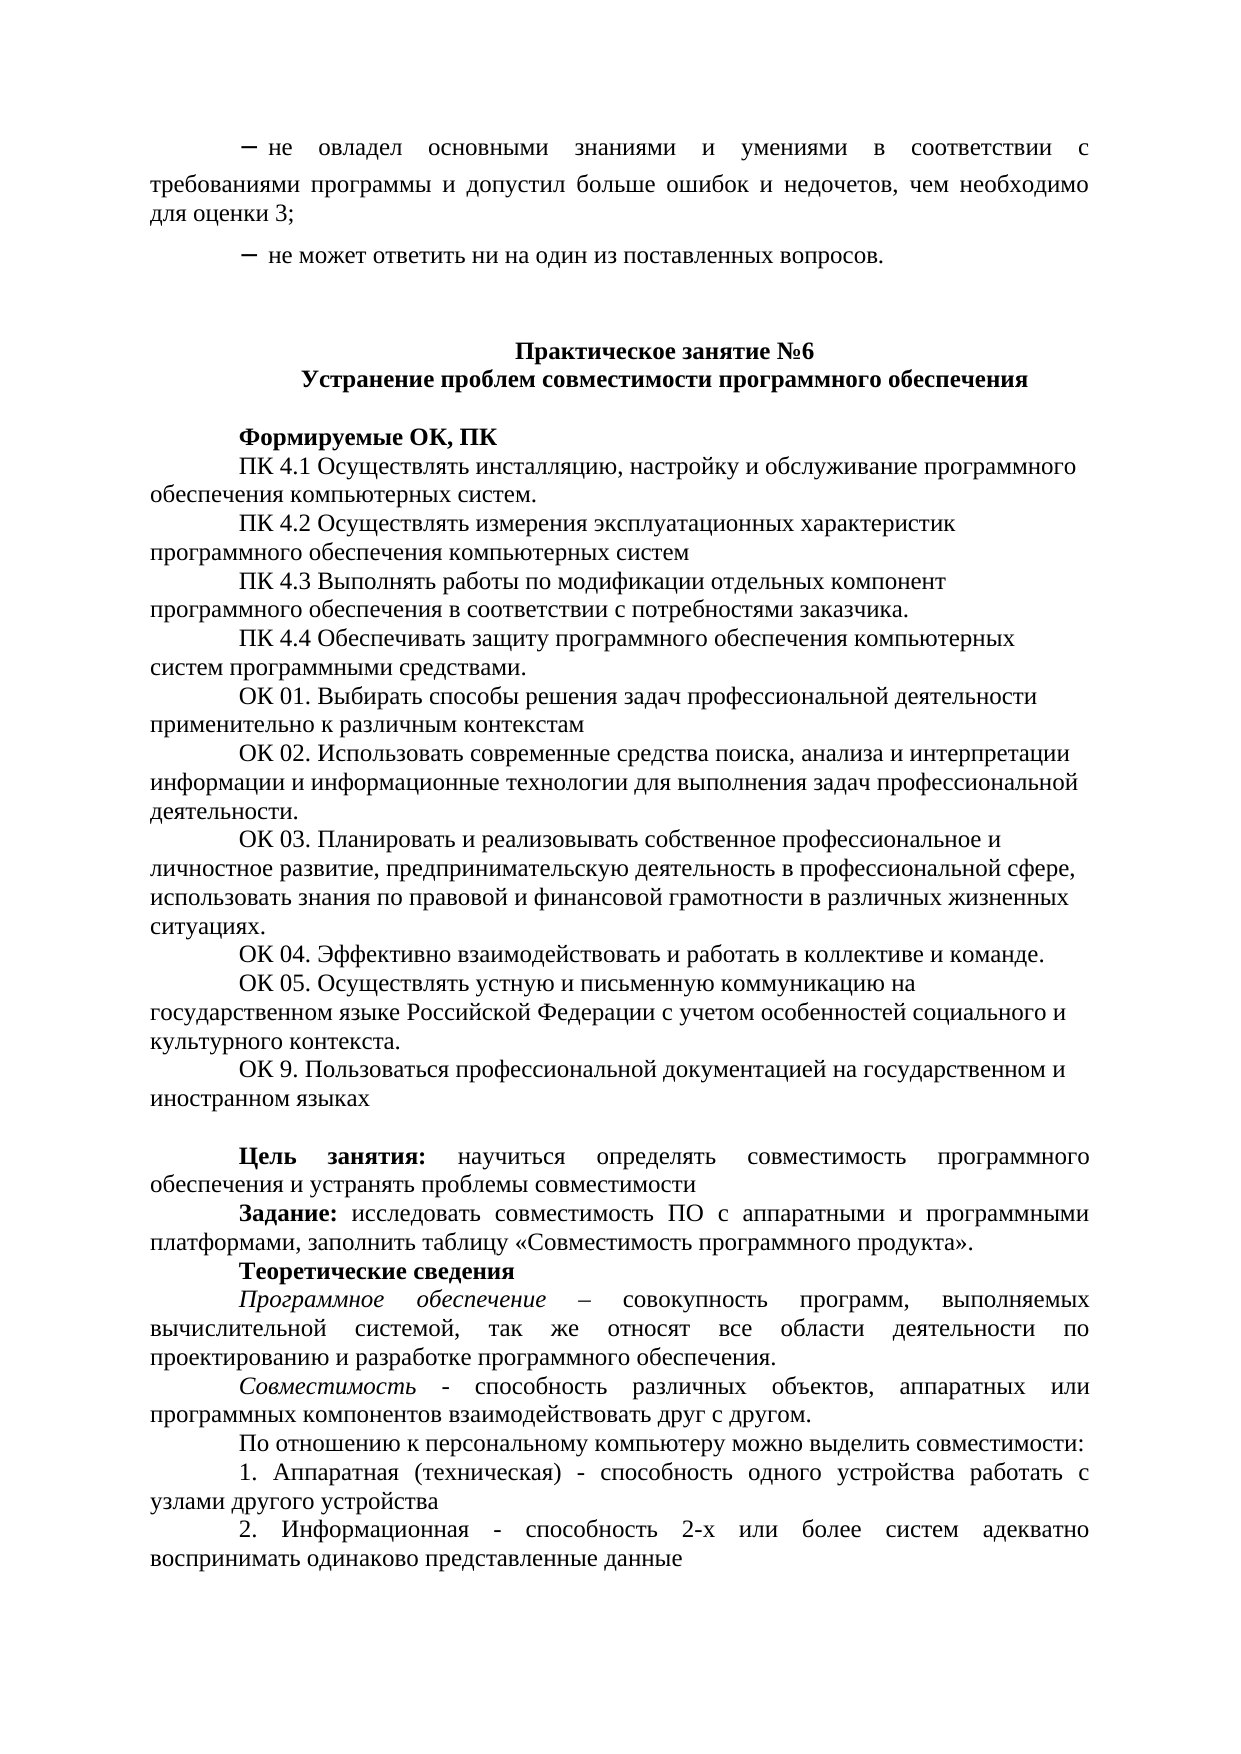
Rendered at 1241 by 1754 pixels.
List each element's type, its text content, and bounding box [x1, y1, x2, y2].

list не может ответить ни на один из поставленных вопросов. [150, 227, 1090, 278]
text 1. Аппаратная (техническая) - способность одного устройства работать с узлами другого устройства [150, 1457, 1090, 1514]
text Теоретические сведения [150, 1256, 1090, 1284]
text Задание: исследовать совместимость ПО с аппаратными и программными платформами, заполнить таблицу «Совместимость программного продукта». [150, 1198, 1090, 1256]
text ОК 01. Выбирать способы решения задач профессиональной деятельности применительно к различным контекстам [150, 681, 1090, 738]
text ОК 9. Пользоваться профессиональной документацией на государственном и иностранном языках [150, 1054, 1090, 1112]
text ПК 4.3 Выполнять работы по модификации отдельных компонент программного обеспечения в соответствии с потребностями заказчика. [150, 566, 1090, 623]
text По отношению к персональному компьютеру можно выделить совместимости: [150, 1428, 1090, 1457]
text Формируемые ОК, ПК [150, 422, 1090, 451]
text ПК 4.4 Обеспечивать защиту программного обеспечения компьютерных систем программными средствами. [150, 623, 1090, 681]
text ПК 4.2 Осуществлять измерения эксплуатационных характеристик программного обеспечения компьютерных систем [150, 508, 1090, 566]
text Устранение проблем совместимости программного обеспечения [150, 364, 1090, 393]
list не овладел основными знаниями и умениями в соответствии с требованиями программы и допустил больше ошибок и недочетов, чем необходимо для оценки 3; [150, 118, 1090, 227]
text Совместимость - способность различных объектов, аппаратных или программных компонентов взаимодействовать друг с другом. [150, 1371, 1090, 1428]
text ОК 03. Планировать и реализовывать собственное профессиональное и личностное развитие, предпринимательскую деятельность в профессиональной сфере, использовать знания по правовой и финансовой грамотности в различных жизненных ситуациях. [150, 824, 1090, 939]
text ОК 02. Использовать современные средства поиска, анализа и интерпретации информации и информационные технологии для выполнения задач профессиональной деятельности. [150, 738, 1090, 824]
text 2. Информационная - способность 2-х или более систем адекватно воспринимать одинаково представленные данные [150, 1514, 1090, 1572]
text ОК 04. Эффективно взаимодействовать и работать в коллективе и команде. [150, 939, 1090, 968]
text ПК 4.1 Осуществлять инсталляцию, настройку и обслуживание программного обеспечения компьютерных систем. [150, 451, 1090, 508]
text Практическое занятие №6 [150, 336, 1090, 364]
text Программное обеспечение – совокупность программ, выполняемых вычислительной системой, так же относят все области деятельности по проектированию и разработке программного обеспечения. [150, 1284, 1090, 1371]
text Цель занятия: научиться определять совместимость программного обеспечения и устранять проблемы совместимости [150, 1141, 1090, 1198]
text ОК 05. Осуществлять устную и письменную коммуникацию на государственном языке Российской Федерации с учетом особенностей социального и культурного контекста. [150, 968, 1090, 1054]
